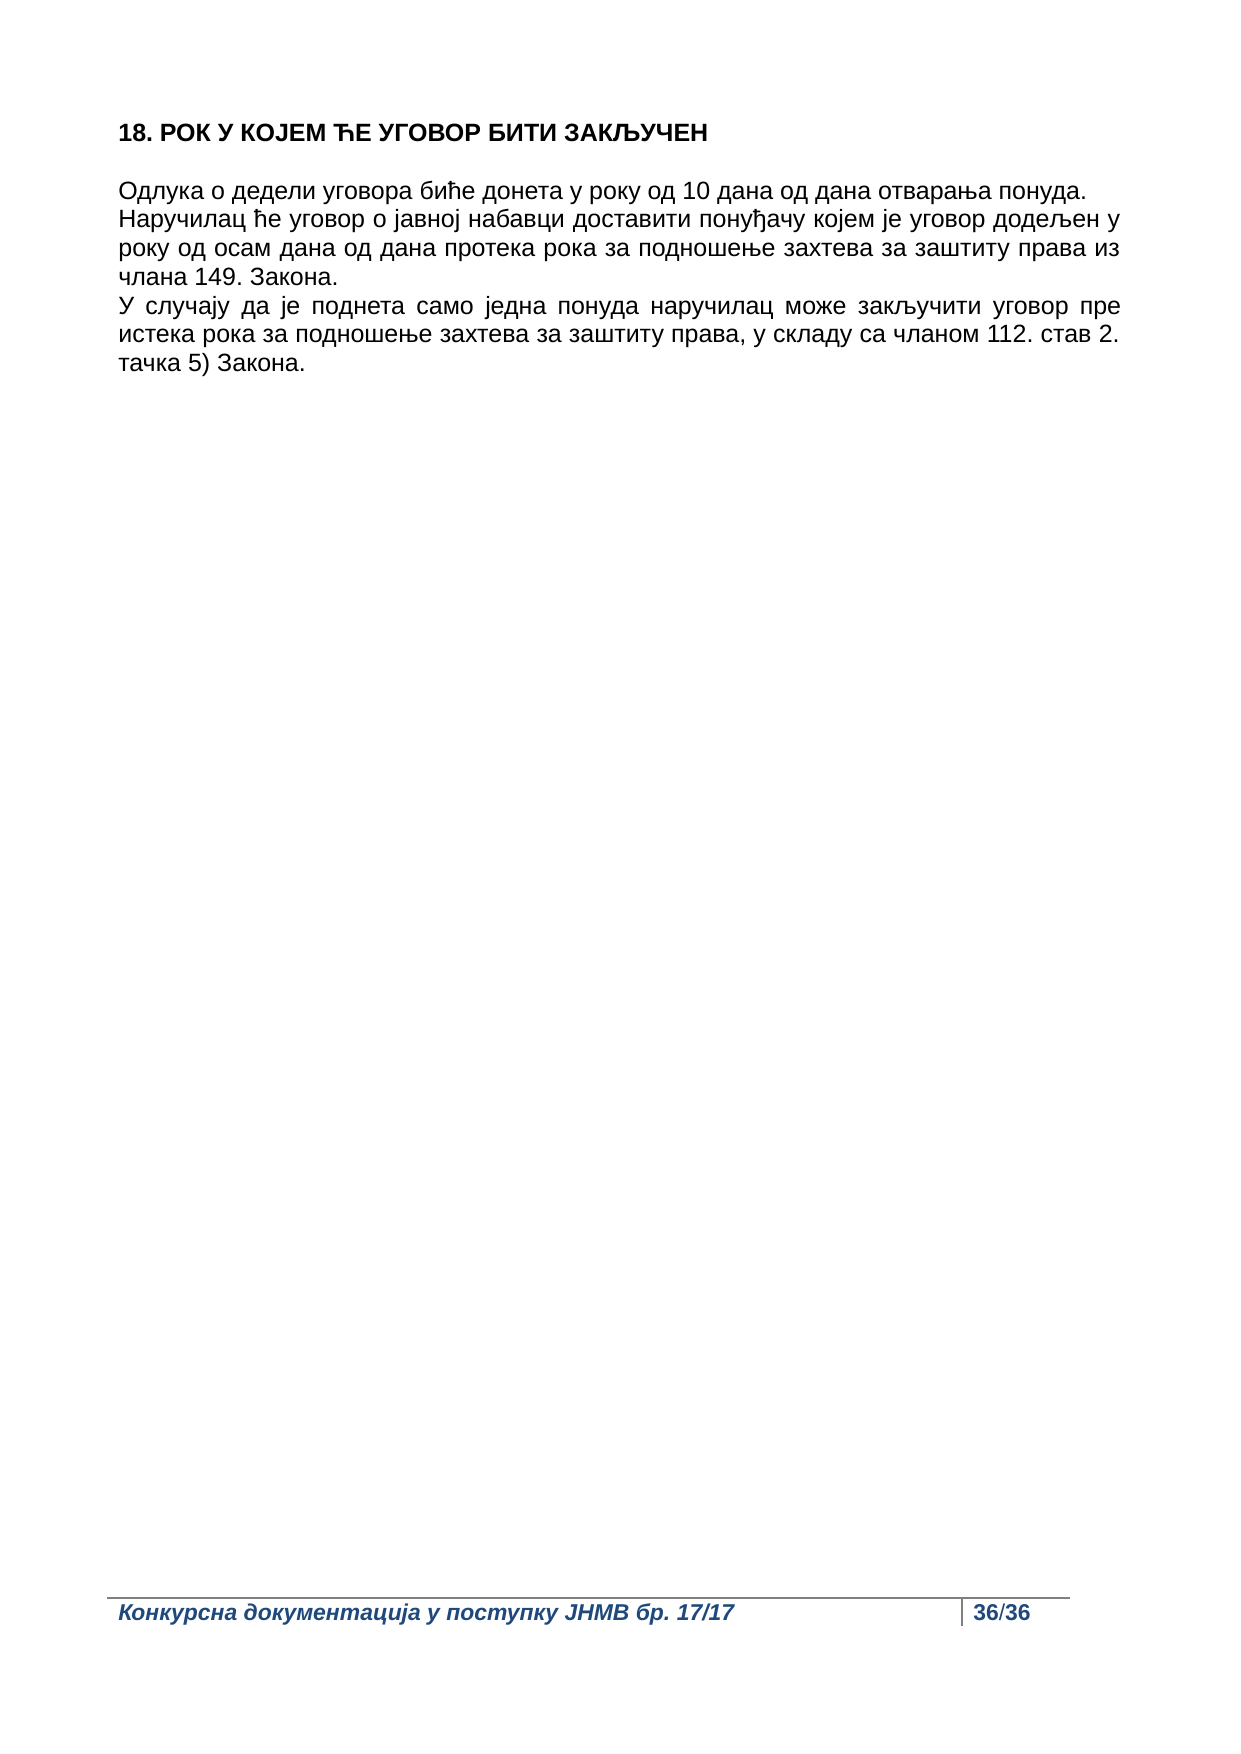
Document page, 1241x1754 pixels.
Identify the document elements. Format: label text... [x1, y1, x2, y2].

text Наручилац ће уговор о јавној набавци доставити понуђачу којем је уговор додељен у року од осам дана од дана протека рока за подношење захтева за заштиту права из члана 149. Закона. [118, 204, 1122, 291]
text У случају да је поднета само једна понуда наручилац може закључити уговор пре истека рока за подношење захтева за заштиту права, у складу са чланом 112. став 2. тачка 5) Закона. [118, 291, 1122, 377]
text 18. РОК У КОЈЕМ ЋЕ УГОВОР БИТИ ЗАКЉУЧЕН [118, 118, 1122, 147]
text Одлука о дедели уговора биће донета у року од 10 дана од дана отварања понуда. [118, 176, 1122, 204]
